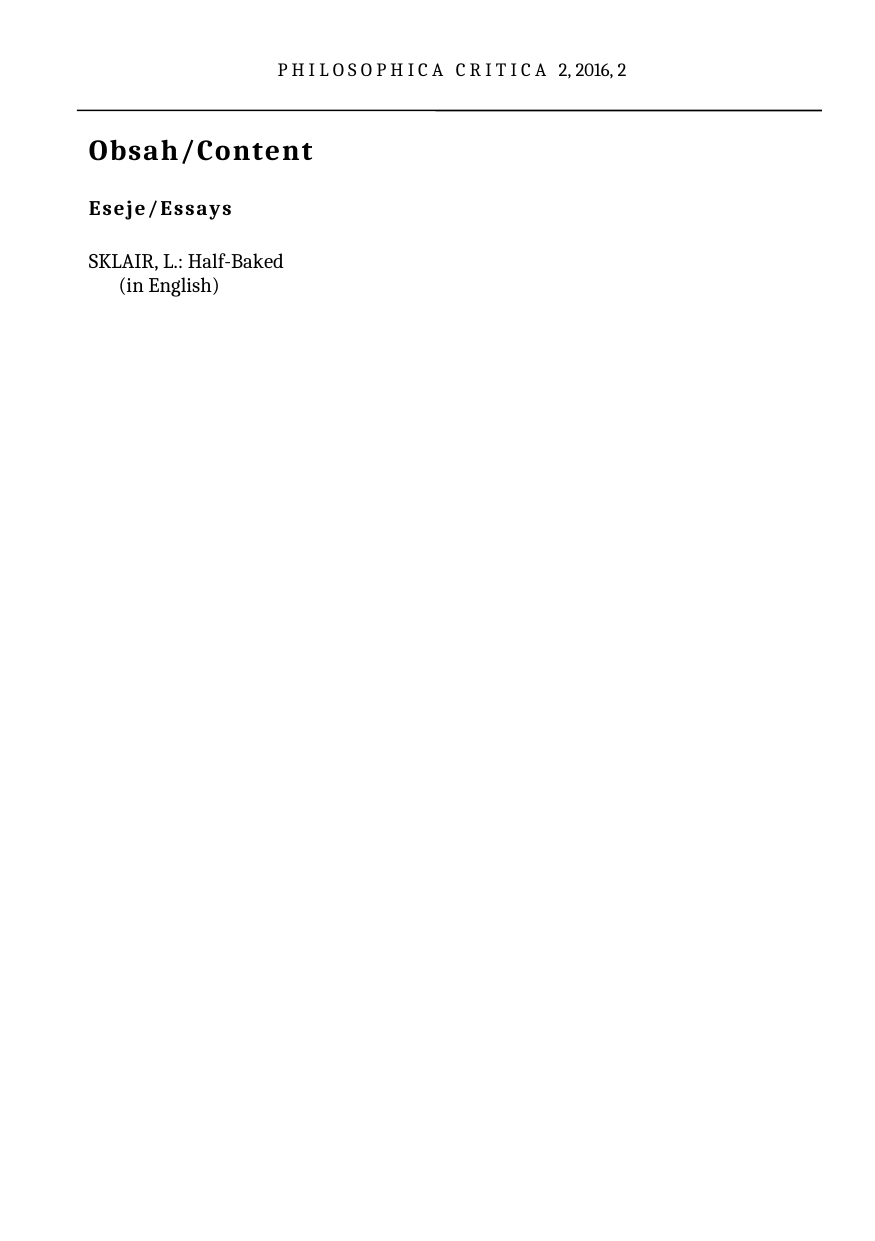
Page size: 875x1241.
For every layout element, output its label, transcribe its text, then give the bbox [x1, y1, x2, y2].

text (in English) [89, 274, 815, 298]
text Obsah/Content [89, 134, 738, 167]
text SKLAIR, L.: Half-Baked [89, 249, 815, 273]
text Eseje/Essays [89, 197, 738, 221]
